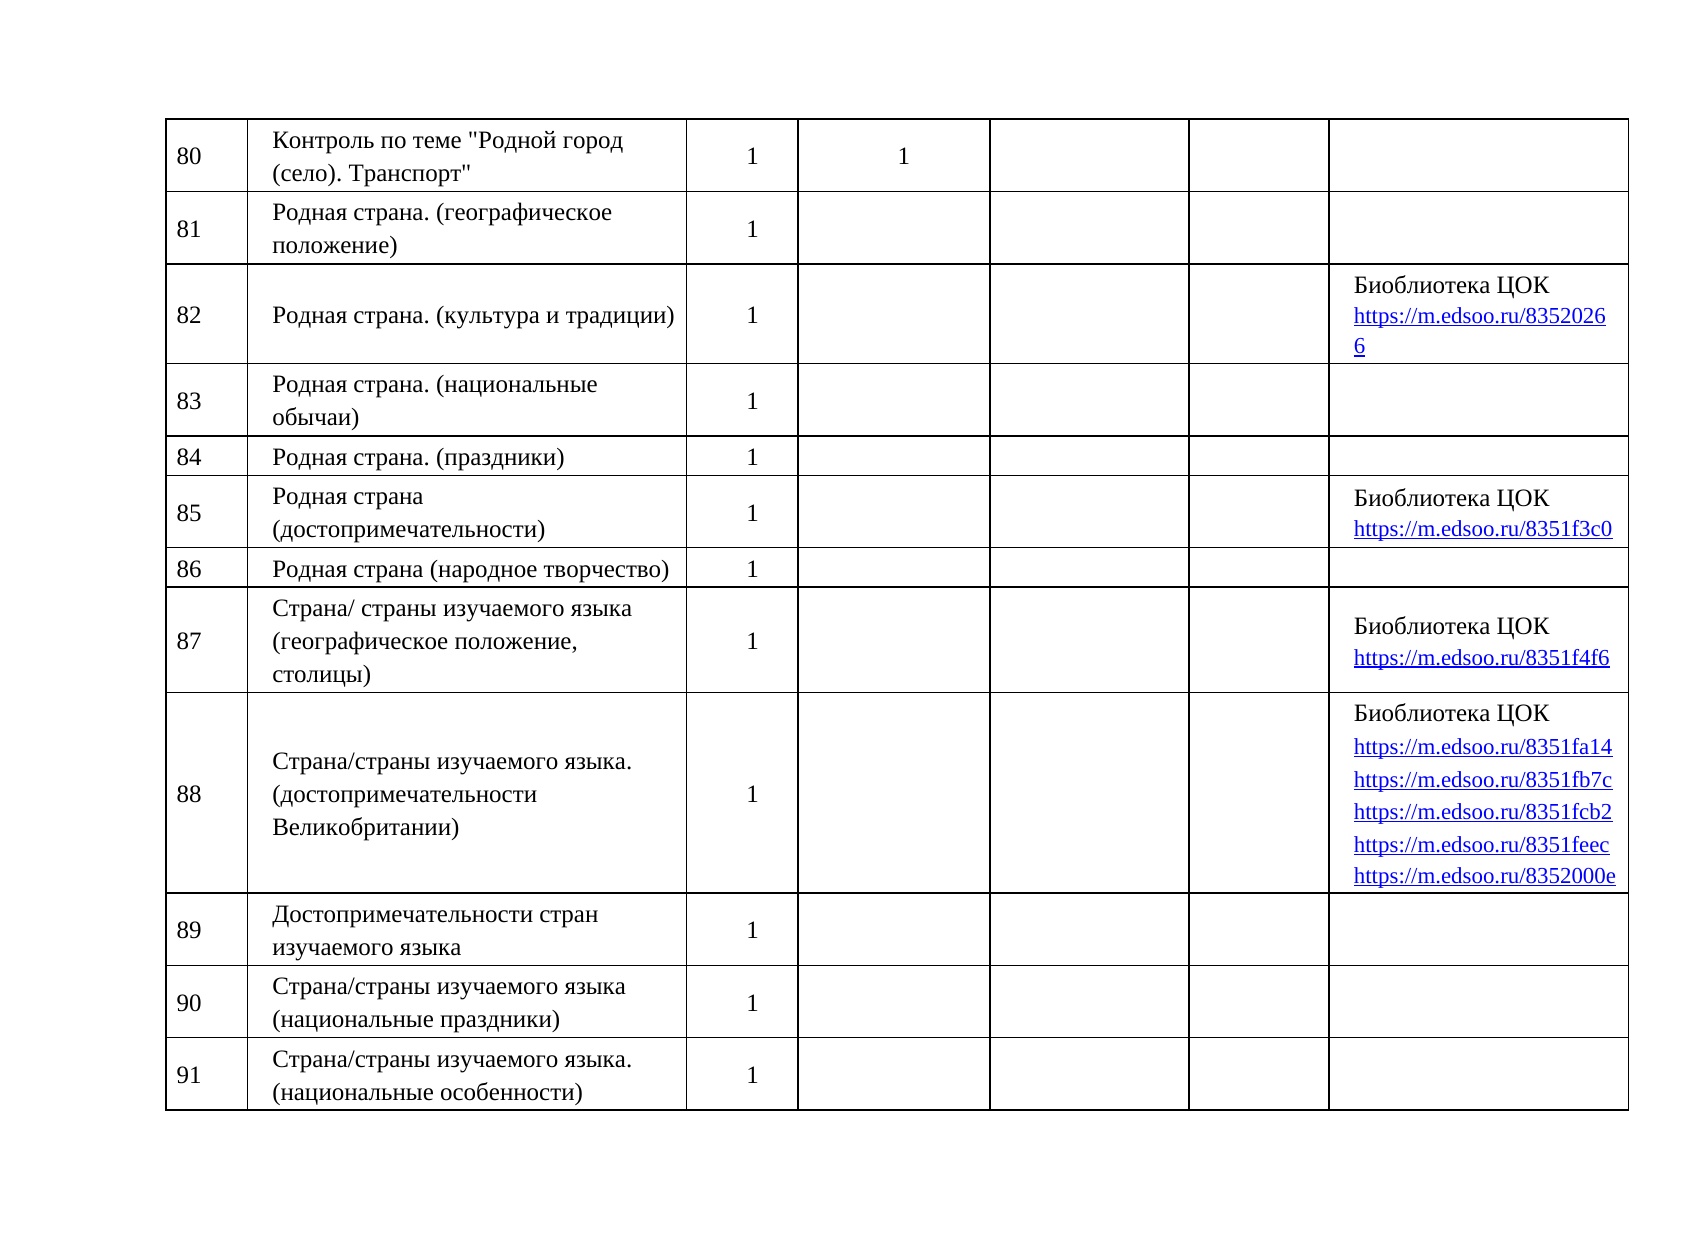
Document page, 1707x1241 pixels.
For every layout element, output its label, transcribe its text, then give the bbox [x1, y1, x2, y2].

table_cell Биоблиотека ЦОК https://m.edsoo.ru/83520266 [1330, 265, 1628, 363]
table_cell [991, 693, 1188, 892]
table_cell [799, 1038, 989, 1109]
table_cell Родная страна. (географическое положение) [248, 192, 686, 263]
table_cell 1 [687, 548, 797, 586]
table_cell [799, 437, 989, 474]
table_cell Родная страна (народное творчество) [248, 548, 686, 586]
table_cell 82 [167, 265, 247, 363]
table_cell 90 [167, 966, 247, 1037]
table_cell 84 [167, 437, 247, 474]
table_cell Родная страна. (праздники) [248, 437, 686, 474]
table_cell [1330, 548, 1628, 586]
table_cell 1 [687, 192, 797, 263]
table_cell [991, 548, 1188, 586]
table_cell [1190, 192, 1328, 263]
table_cell Достопримечательности стран изучаемого языка [248, 894, 686, 964]
table_cell [1190, 894, 1328, 964]
table_cell [1190, 1038, 1328, 1109]
table_cell [991, 437, 1188, 474]
table_cell [1330, 966, 1628, 1037]
table_cell [799, 192, 989, 263]
table_cell [1190, 476, 1328, 547]
table_cell 89 [167, 894, 247, 964]
table_cell [1190, 364, 1328, 435]
table_cell Страна/страны изучаемого языка. (достопримечательности Великобритании) [248, 693, 686, 892]
table_cell [799, 265, 989, 363]
table_cell 1 [687, 588, 797, 692]
table_cell 1 [687, 265, 797, 363]
table_cell [991, 966, 1188, 1037]
table_cell [991, 588, 1188, 692]
table_cell [991, 1038, 1188, 1109]
table_cell [1330, 1038, 1628, 1109]
table_cell [991, 476, 1188, 547]
table_cell [1190, 588, 1328, 692]
table_cell 87 [167, 588, 247, 692]
table_cell [991, 364, 1188, 435]
table_cell [991, 120, 1188, 191]
table_cell 91 [167, 1038, 247, 1109]
table_cell [1190, 966, 1328, 1037]
table_cell 1 [687, 966, 797, 1037]
table_cell [1190, 548, 1328, 586]
table_cell 1 [687, 437, 797, 474]
table_cell 81 [167, 192, 247, 263]
table_cell [1330, 894, 1628, 964]
table_cell [1190, 693, 1328, 892]
table_cell [799, 476, 989, 547]
table_cell [799, 548, 989, 586]
table_cell 80 [167, 120, 247, 191]
table_cell [1330, 364, 1628, 435]
table_cell Страна/страны изучаемого языка (национальные праздники) [248, 966, 686, 1037]
table_cell Контроль по теме "Родной город (село). Транспорт" [248, 120, 686, 191]
table_cell 88 [167, 693, 247, 892]
table_cell Биоблиотека ЦОК https://m.edsoo.ru/8351fa14 https://m.edsoo.ru/8351fb7c https://m.edsoo.ru/8351fcb2 https://m.edsoo.ru/8351feec https://m.edsoo.ru/8352000e [1330, 693, 1628, 892]
table_cell 1 [687, 1038, 797, 1109]
table_cell [799, 966, 989, 1037]
table_cell 1 [799, 120, 989, 191]
table_cell Родная страна. (национальные обычаи) [248, 364, 686, 435]
table_cell [991, 265, 1188, 363]
table_cell [1330, 120, 1628, 191]
table_cell [799, 894, 989, 964]
table_cell [799, 693, 989, 892]
table_cell 1 [687, 693, 797, 892]
table_cell Страна/страны изучаемого языка. (национальные особенности) [248, 1038, 686, 1109]
table_cell Биоблиотека ЦОК https://m.edsoo.ru/8351f4f6 [1330, 588, 1628, 692]
table_cell [799, 364, 989, 435]
table_cell Страна/ страны изучаемого языка (географическое положение, столицы) [248, 588, 686, 692]
table_cell 1 [687, 364, 797, 435]
table_cell Родная страна. (культура и традиции) [248, 265, 686, 363]
table_cell Родная страна (достопримечательности) [248, 476, 686, 547]
table_cell [991, 894, 1188, 964]
table_cell [1190, 265, 1328, 363]
table_cell 85 [167, 476, 247, 547]
table_cell 83 [167, 364, 247, 435]
table_cell [1190, 437, 1328, 474]
table_cell [1330, 437, 1628, 474]
table_cell Биоблиотека ЦОК https://m.edsoo.ru/8351f3c0 [1330, 476, 1628, 547]
table_cell [991, 192, 1188, 263]
table_cell 1 [687, 476, 797, 547]
table_cell [1330, 192, 1628, 263]
table_cell 1 [687, 894, 797, 964]
table_cell [799, 588, 989, 692]
table_cell 1 [687, 120, 797, 191]
table_cell 86 [167, 548, 247, 586]
table_cell [1190, 120, 1328, 191]
